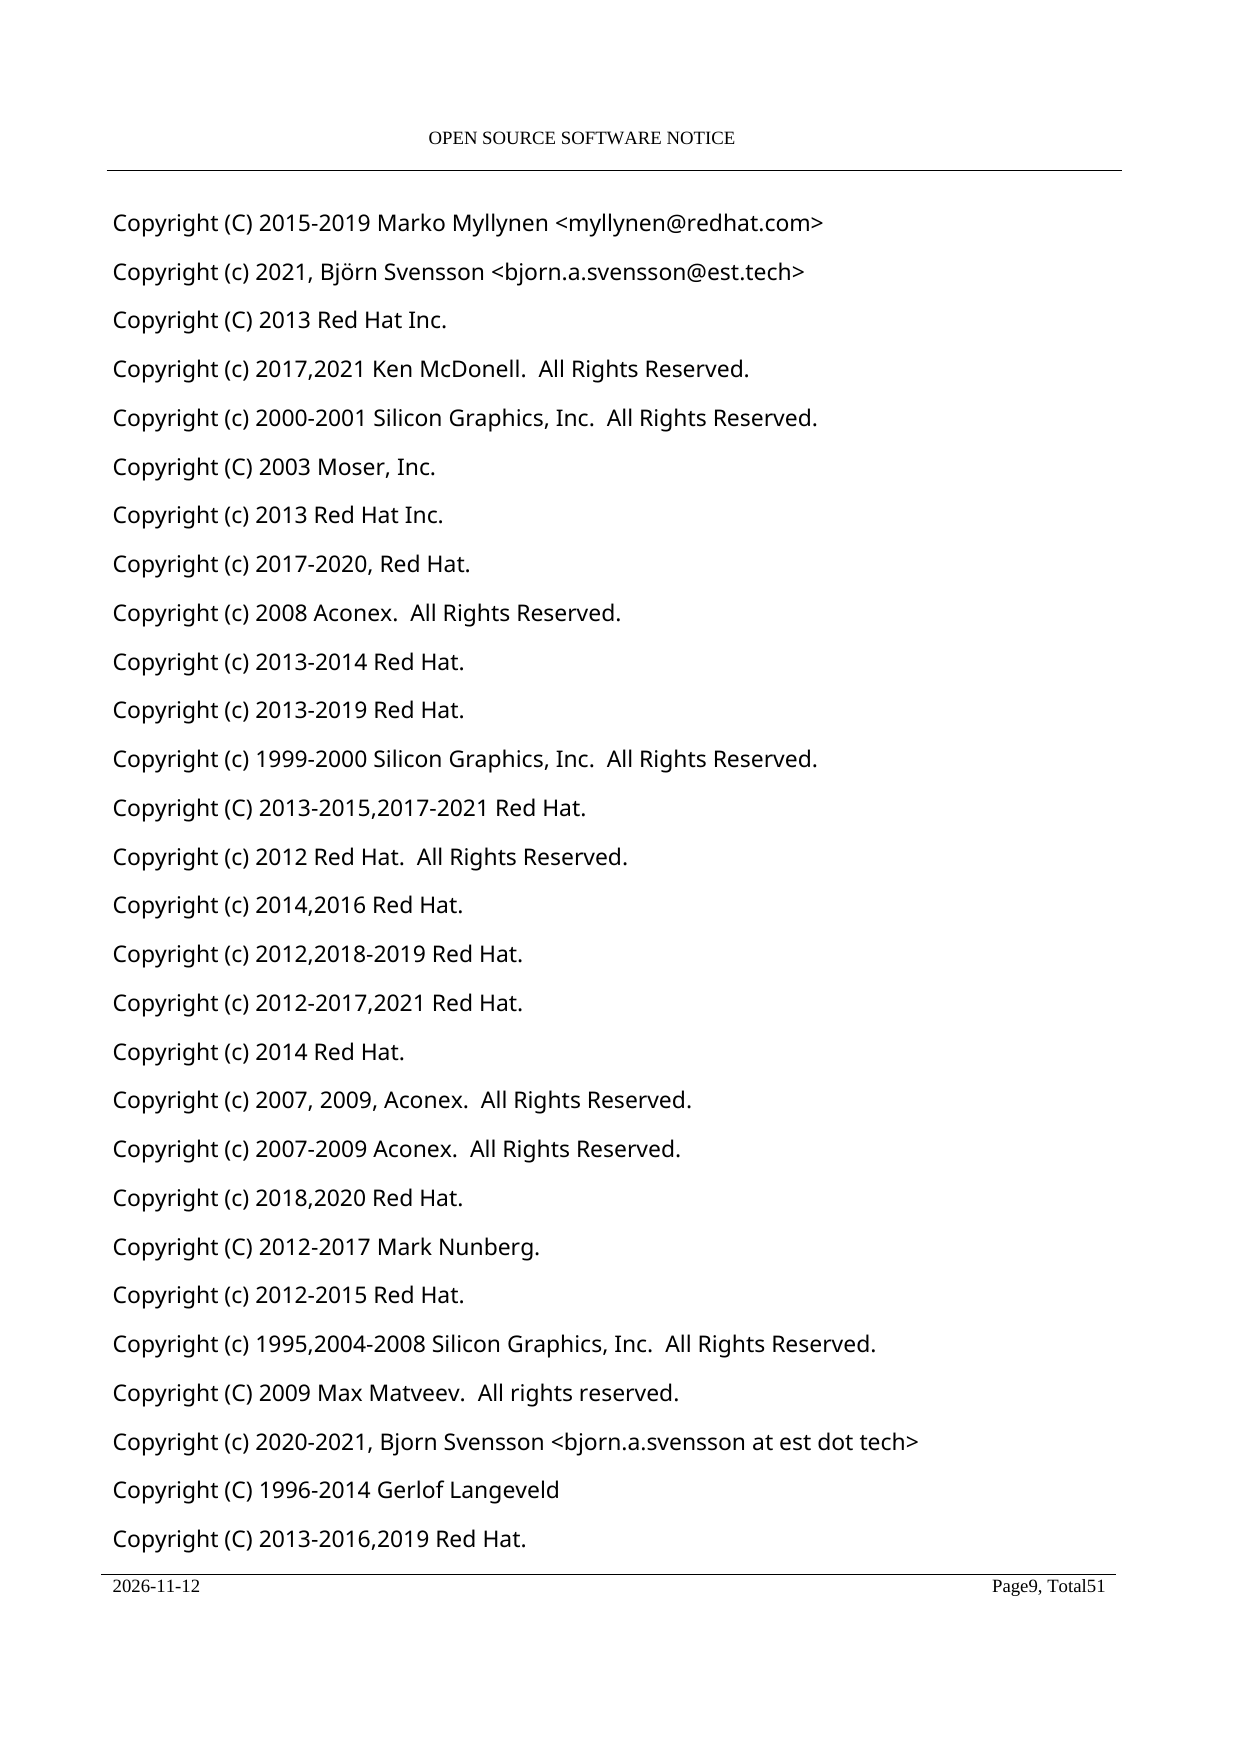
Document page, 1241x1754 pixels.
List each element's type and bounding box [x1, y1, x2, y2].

text [112, 206, 1128, 1555]
